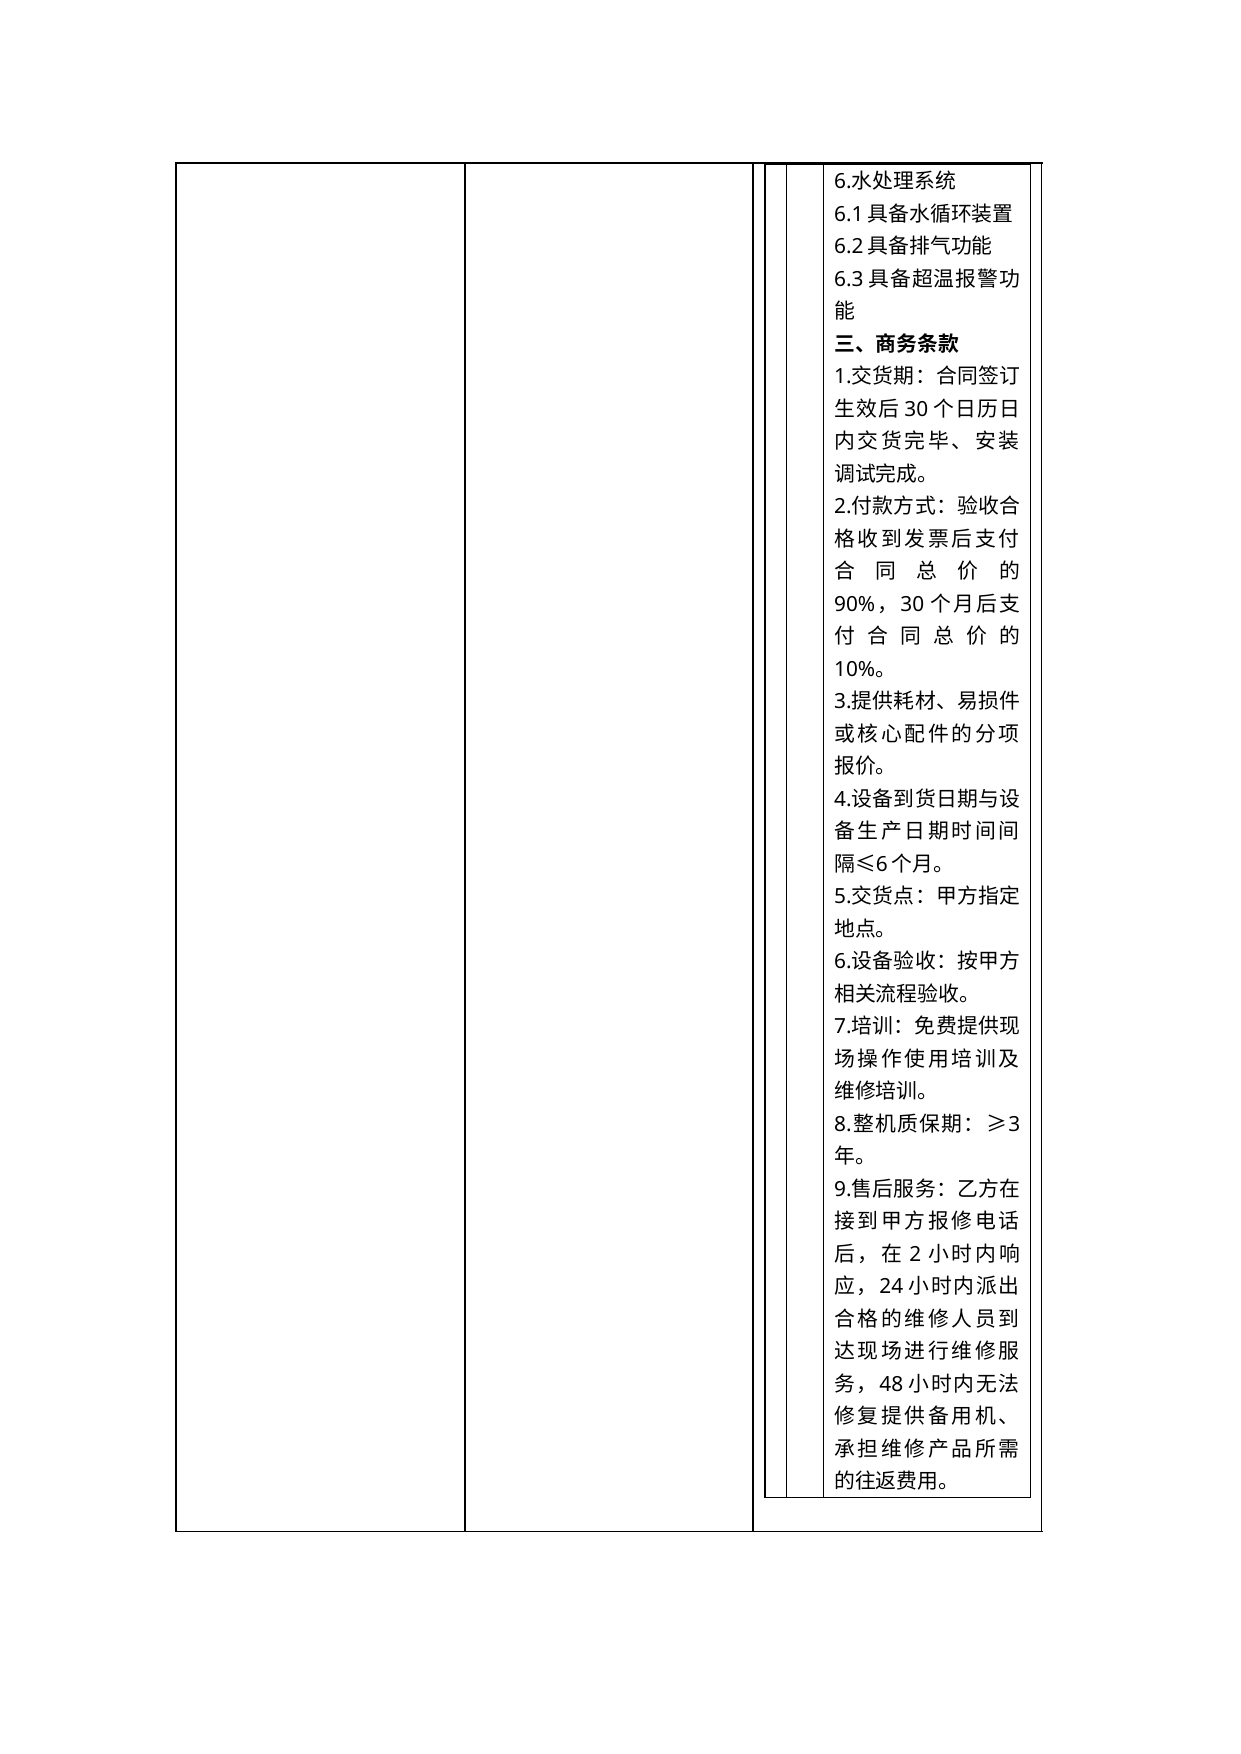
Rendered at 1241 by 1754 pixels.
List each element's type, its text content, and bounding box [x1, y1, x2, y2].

table_cell [466, 164, 752, 1531]
table_cell [754, 164, 1041, 1531]
table_cell 1 [177, 164, 464, 1531]
